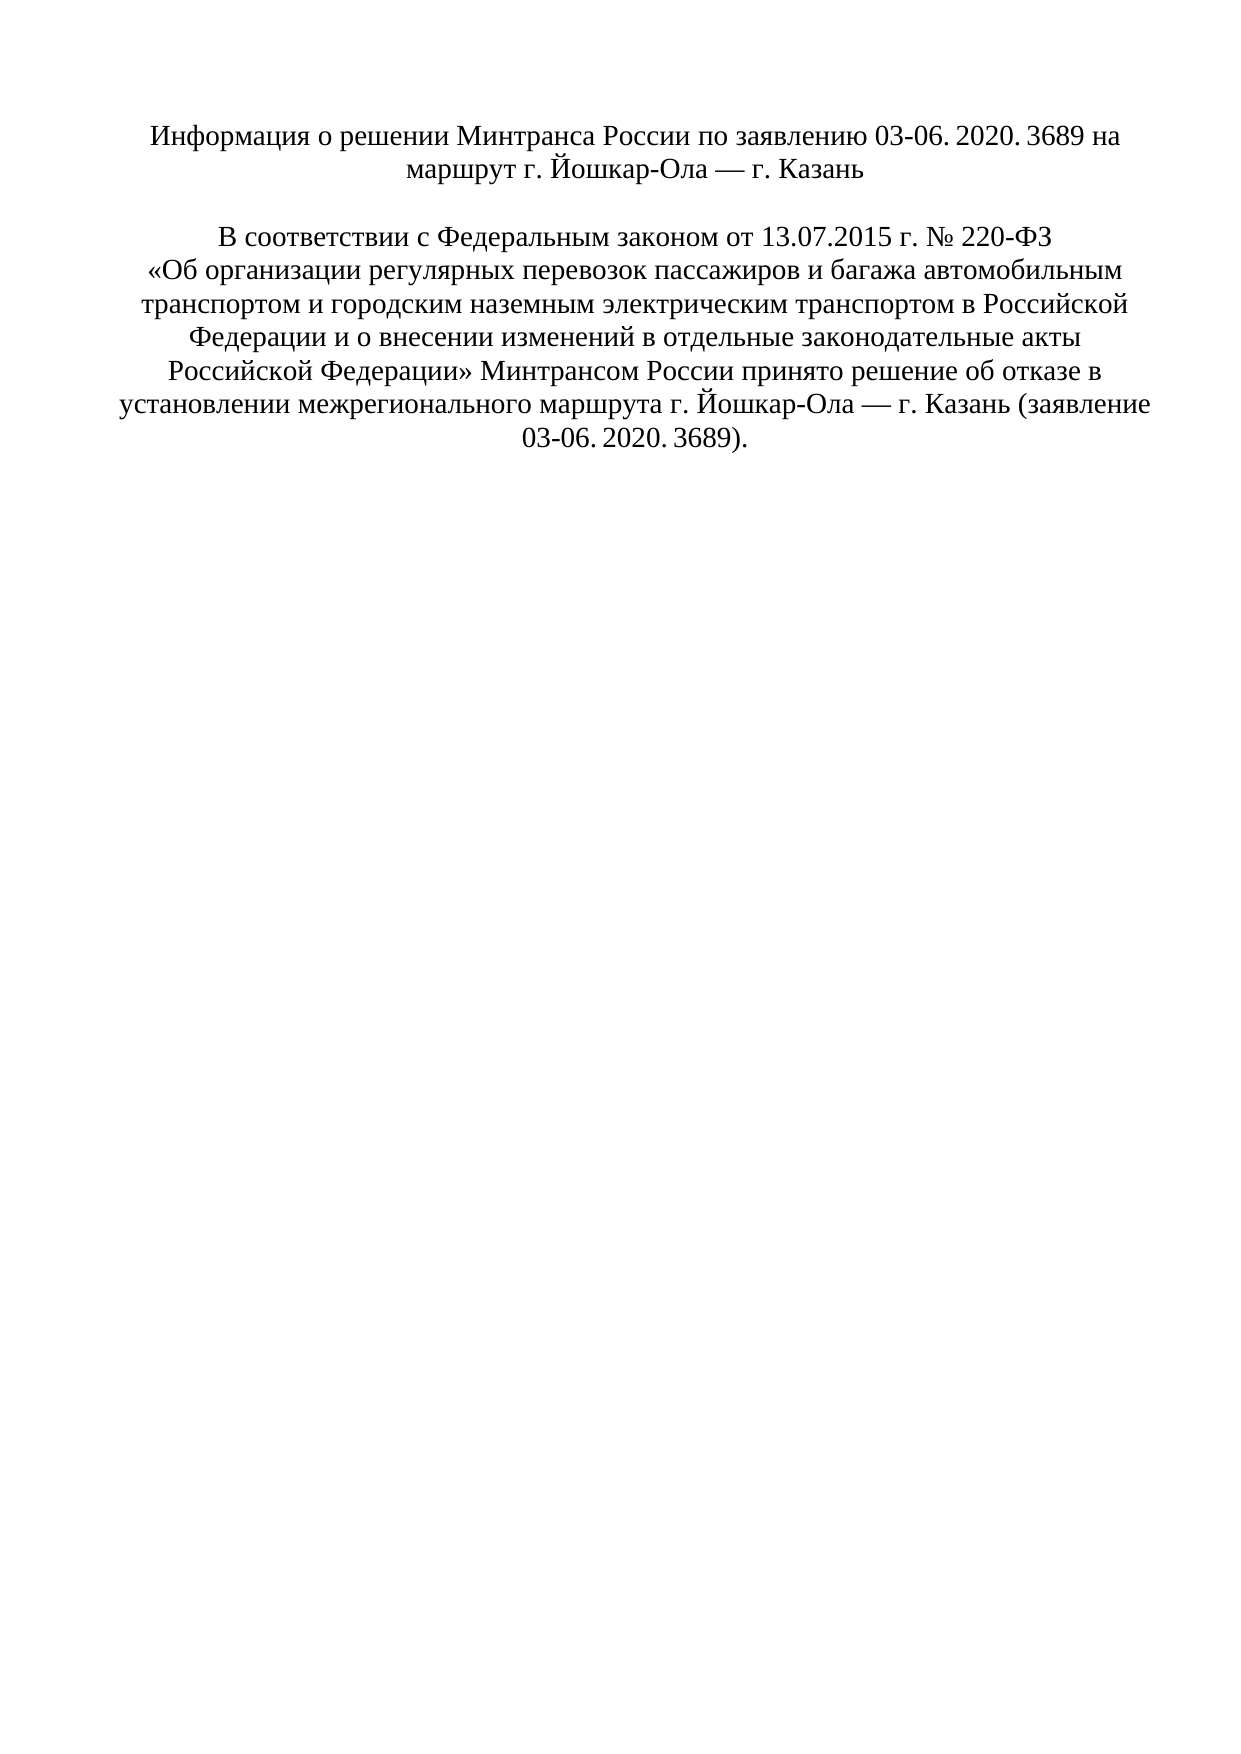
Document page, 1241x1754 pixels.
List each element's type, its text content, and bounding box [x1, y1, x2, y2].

text Информация о решении Минтранса России по заявлению 03-06. 2020. 3689 на маршрут г. Йошкар-Ола — г. Казань [118, 118, 1152, 185]
text В соответствии с Федеральным законом от 13.07.2015 г. № 220-ФЗ «Об организации регулярных перевозок пассажиров и багажа автомобильным транспортом и городским наземным электрическим транспортом в Российской Федерации и о внесении изменений в отдельные законодательные акты Российской Федерации» Минтрансом России принято решение об отказе в установлении межрегионального маршрута г. Йошкар-Ола — г. Казань (заявление 03-06. 2020. 3689). [118, 219, 1152, 453]
